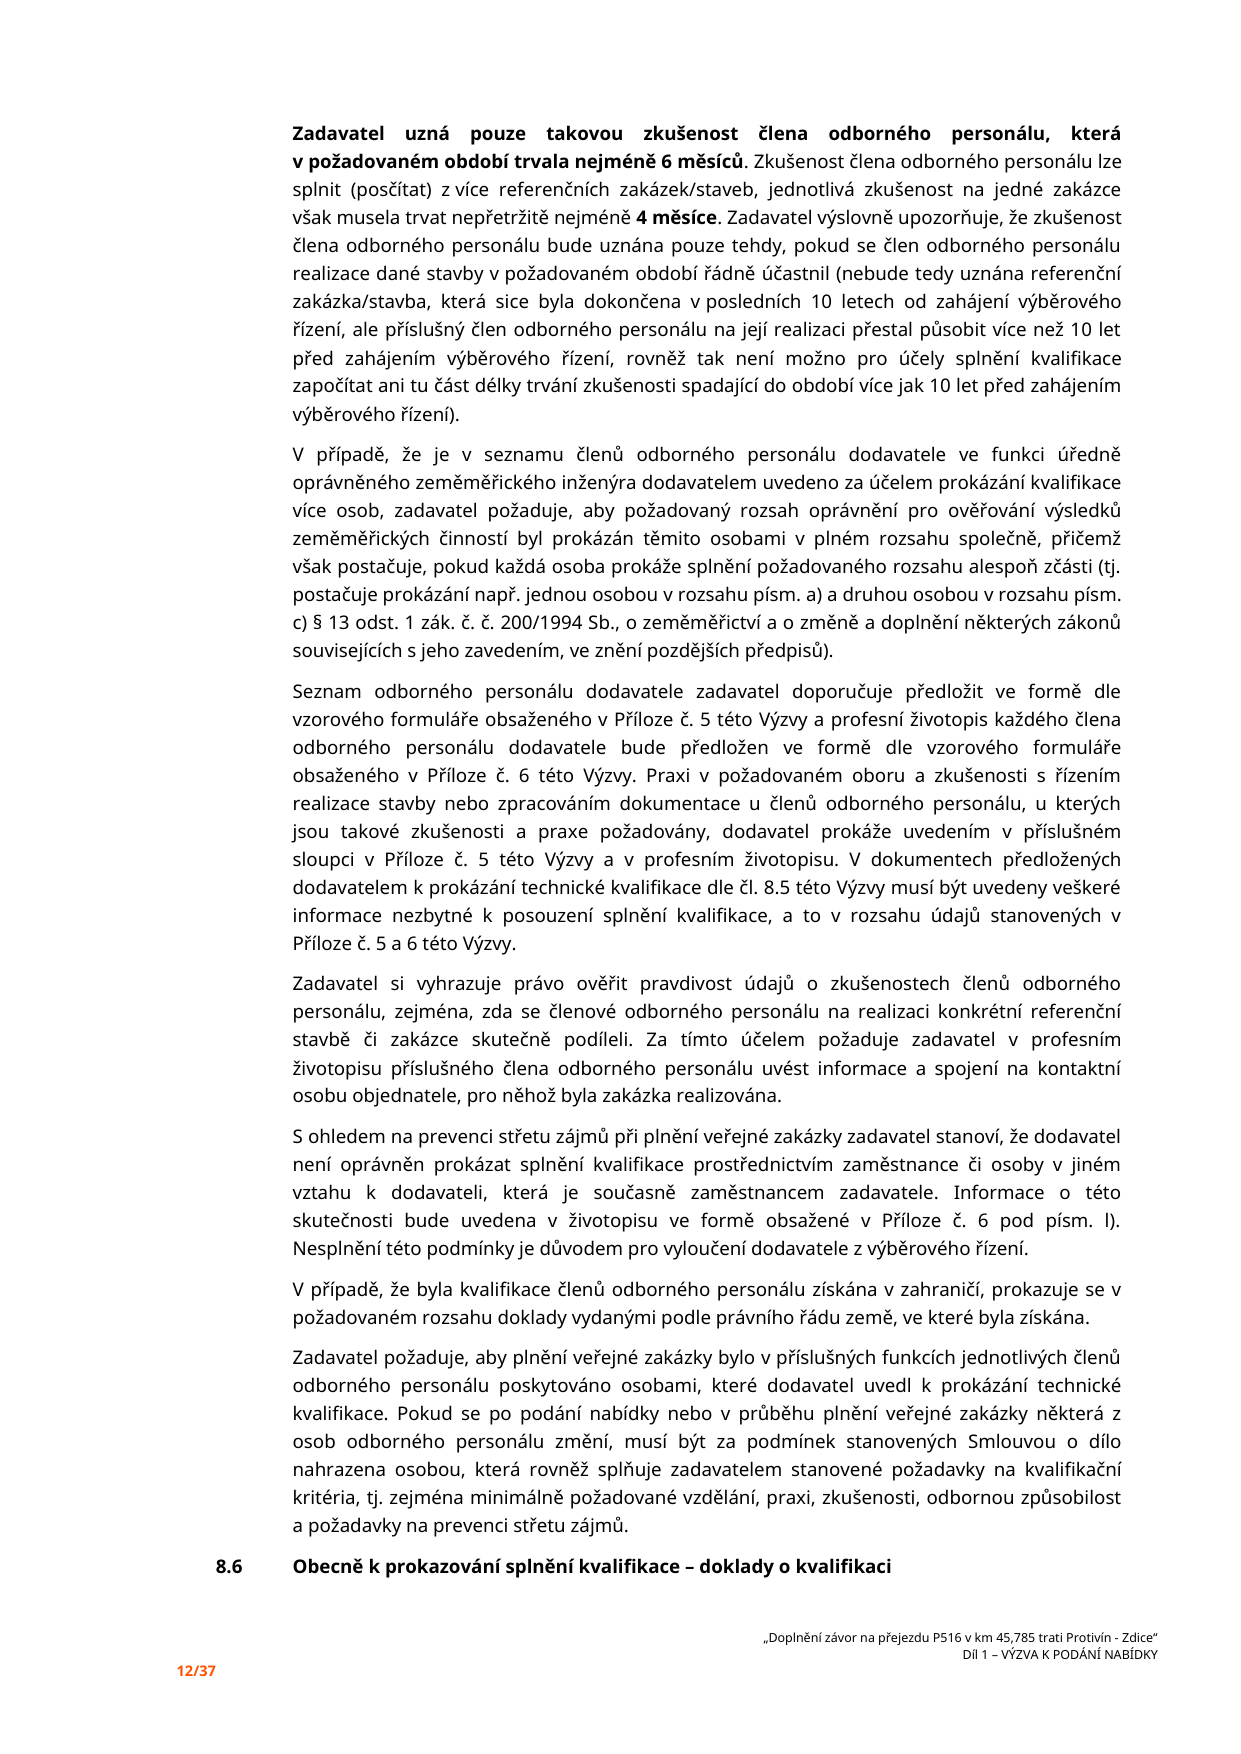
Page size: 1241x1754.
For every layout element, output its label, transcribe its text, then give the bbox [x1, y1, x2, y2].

text V případě, že byla kvalifikace členů odborného personálu získána v zahraničí, prokazuje se v požadovaném rozsahu doklady vydanými podle právního řádu země, ve které byla získána. [292, 1276, 1122, 1329]
text V případě, že je v seznamu členů odborného personálu dodavatele ve funkci úředně oprávněného zeměměřického inženýra dodavatelem uvedeno za účelem prokázání kvalifikace více osob, zadavatel požaduje, aby požadovaný rozsah oprávnění pro ověřování výsledků zeměměřických činností byl prokázán těmito osobami v plném rozsahu společně, přičemž však postačuje, pokud každá osoba prokáže splnění požadovaného rozsahu alespoň zčásti (tj. postačuje prokázání např. jednou osobou v rozsahu písm. a) a druhou osobou v rozsahu písm. c) § 13 odst. 1 zák. č. č. 200/1994 Sb., o zeměměřictví a o změně a doplnění některých zákonů souvisejících s jeho zavedením, ve znění pozdějších předpisů). [292, 441, 1122, 663]
text Zadavatel uzná pouze takovou zkušenost člena odborného personálu, která v požadovaném období trvala nejméně 6 měsíců. Zkušenost člena odborného personálu lze splnit (posčítat) z více referenčních zakázek/staveb, jednotlivá zkušenost na jedné zakázce však musela trvat nepřetržitě nejméně 4 měsíce. Zadavatel výslovně upozorňuje, že zkušenost člena odborného personálu bude uznána pouze tehdy, pokud se člen odborného personálu realizace dané stavby v požadovaném období řádně účastnil (nebude tedy uznána referenční zakázka/stavba, která sice byla dokončena v posledních 10 letech od zahájení výběrového řízení, ale příslušný člen odborného personálu na její realizaci přestal působit více než 10 let před zahájením výběrového řízení, rovněž tak není možno pro účely splnění kvalifikace započítat ani tu část délky trvání zkušenosti spadající do období více jak 10 let před zahájením výběrového řízení). [292, 121, 1122, 426]
text Zadavatel požaduje, aby plnění veřejné zakázky bylo v příslušných funkcích jednotlivých členů odborného personálu poskytováno osobami, které dodavatel uvedl k prokázání technické kvalifikace. Pokud se po podání nabídky nebo v průběhu plnění veřejné zakázky některá z osob odborného personálu změní, musí být za podmínek stanovených Smlouvou o dílo nahrazena osobou, která rovněž splňuje zadavatelem stanovené požadavky na kvalifikační kritéria, tj. zejména minimálně požadované vzdělání, praxi, zkušenosti, odbornou způsobilost a požadavky na prevenci střetu zájmů. [292, 1344, 1122, 1538]
text Zadavatel si vyhrazuje právo ověřit pravdivost údajů o zkušenostech členů odborného personálu, zejména, zda se členové odborného personálu na realizaci konkrétní referenční stavbě či zakázce skutečně podíleli. Za tímto účelem požaduje zadavatel v profesním životopisu příslušného člena odborného personálu uvést informace a spojení na kontaktní osobu objednatele, pro něhož byla zakázka realizována. [292, 971, 1122, 1108]
text Seznam odborného personálu dodavatele zadavatel doporučuje předložit ve formě dle vzorového formuláře obsaženého v Příloze č. 5 této Výzvy a profesní životopis každého člena odborného personálu dodavatele bude předložen ve formě dle vzorového formuláře obsaženého v Příloze č. 6 této Výzvy. Praxi v požadovaném oboru a zkušenosti s řízením realizace stavby nebo zpracováním dokumentace u členů odborného personálu, u kterých jsou takové zkušenosti a praxe požadovány, dodavatel prokáže uvedením v příslušném sloupci v Příloze č. 5 této Výzvy a v profesním životopisu. V dokumentech předložených dodavatelem k prokázání technické kvalifikace dle čl. 8.5 této Výzvy musí být uvedeny veškeré informace nezbytné k posouzení splnění kvalifikace, a to v rozsahu údajů stanovených v Příloze č. 5 a 6 této Výzvy. [292, 678, 1122, 956]
text Obecně k prokazování splnění kvalifikace – doklady o kvalifikaci [216, 1553, 1122, 1579]
text S ohledem na prevenci střetu zájmů při plnění veřejné zakázky zadavatel stanoví, že dodavatel není oprávněn prokázat splnění kvalifikace prostřednictvím zaměstnance či osoby v jiném vztahu k dodavateli, která je současně zaměstnancem zadavatele. Informace o této skutečnosti bude uvedena v životopisu ve formě obsažené v Příloze č. 6 pod písm. l). Nesplnění této podmínky je důvodem pro vyloučení dodavatele z výběrového řízení. [292, 1123, 1122, 1261]
